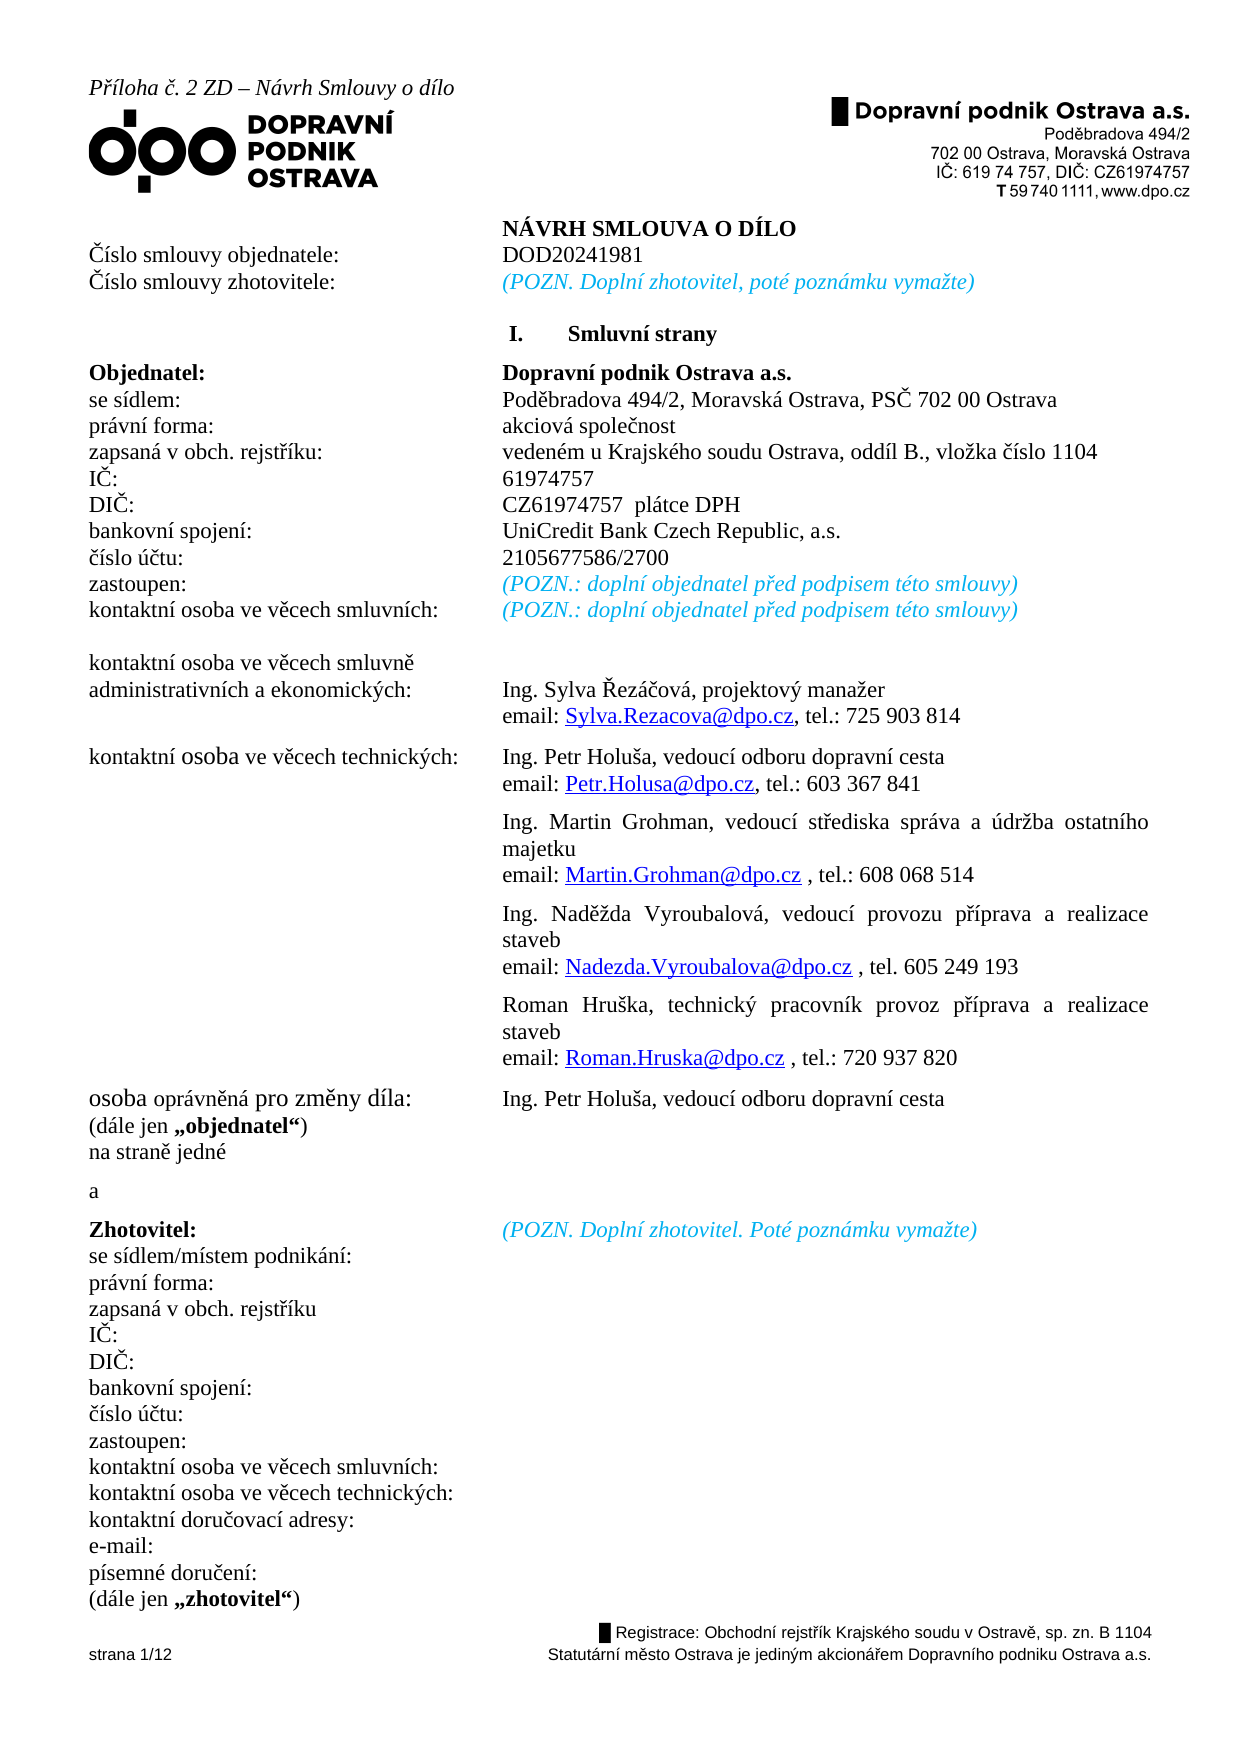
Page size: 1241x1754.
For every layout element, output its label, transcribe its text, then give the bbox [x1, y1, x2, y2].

text email: Nadezda.Vyroubalova@dpo.cz , tel. 605 249 193 [89, 953, 1149, 979]
text email: Petr.Holusa@dpo.cz, tel.: 603 367 841 [89, 769, 1149, 796]
text na straně jedné [89, 1138, 1149, 1164]
text kontaktní osoba ve věcech smluvních: (POZN.: doplní objednatel před podpisem této smlouvy) [89, 597, 1149, 623]
text právní forma: akciová společnost [89, 412, 1149, 438]
text kontaktní osoba ve věcech smluvně [89, 649, 1147, 676]
text Zhotovitel: (POZN. Doplní zhotovitel. Poté poznámku vymažte) [89, 1216, 1149, 1242]
text osoba oprávněná pro změny díla: Ing. Petr Holuša, vedoucí odboru dopravní cesta [89, 1083, 1149, 1112]
text se sídlem: Poděbradova 494/2, Moravská Ostrava, PSČ 702 00 Ostrava [89, 386, 1149, 412]
text zapsaná v obch. rejstříku: vedeném u Krajského soudu Ostrava, oddíl B., vložka číslo 1104 [89, 438, 1149, 465]
list Smluvní strany [89, 321, 1152, 347]
text email: Sylva.Rezacova@dpo.cz, tel.: 725 903 814 [89, 702, 1149, 728]
picture [88, 109, 395, 193]
text email: Roman.Hruska@dpo.cz , tel.: 720 937 820 [89, 1044, 1149, 1071]
text kontaktní osoba ve věcech technických: Ing. Petr Holuša, vedoucí odboru dopravní cesta [89, 741, 1149, 769]
text číslo účtu: [89, 1400, 1149, 1427]
text zastoupen: (POZN.: doplní objednatel před podpisem této smlouvy) [89, 570, 1149, 597]
text e-mail: [89, 1532, 1149, 1558]
text Roman Hruška, technický pracovník provoz příprava a realizace staveb [89, 992, 1149, 1044]
text (dále jen „objednatel“) [89, 1112, 1149, 1138]
text písemné doručení: [89, 1558, 1149, 1585]
picture [831, 97, 1190, 200]
text IČ: [89, 1321, 1149, 1348]
text Ing. Martin Grohman, vedoucí střediska správa a údržba ostatního majetku [89, 808, 1149, 861]
text číslo účtu: 2105677586/2700 [89, 544, 1149, 570]
text zastoupen: [89, 1427, 1149, 1453]
text Číslo smlouvy zhotovitele: (POZN. Doplní zhotovitel, poté poznámku vymažte) [89, 268, 1152, 294]
text DIČ: [89, 1348, 1149, 1374]
text (dále jen „zhotovitel“) [89, 1585, 1149, 1611]
text bankovní spojení: [89, 1374, 1149, 1400]
text email: Martin.Grohman@dpo.cz , tel.: 608 068 514 [89, 861, 1149, 887]
text právní forma: [89, 1269, 1149, 1295]
text NÁVRH SMLOUVA O DÍLO [89, 215, 1152, 241]
text se sídlem/místem podnikání: [89, 1242, 1149, 1269]
text zapsaná v obch. rejstříku [89, 1295, 1149, 1321]
text administrativních a ekonomických: Ing. Sylva Řezáčová, projektový manažer [89, 676, 1147, 702]
text bankovní spojení: UniCredit Bank Czech Republic, a.s. [89, 517, 1149, 544]
text kontaktní osoba ve věcech smluvních: [89, 1453, 1149, 1479]
text Ing. Naděžda Vyroubalová, vedoucí provozu příprava a realizace staveb [89, 900, 1149, 953]
text Číslo smlouvy objednatele: DOD20241981 [89, 241, 1152, 268]
text a [89, 1177, 1149, 1203]
text Objednatel: Dopravní podnik Ostrava a.s. [89, 359, 1149, 386]
text IČ: 61974757 [89, 465, 1149, 491]
text kontaktní osoba ve věcech technických: [89, 1479, 1149, 1506]
text DIČ: CZ61974757 plátce DPH [89, 491, 1149, 517]
text kontaktní doručovací adresy: [89, 1506, 1149, 1532]
